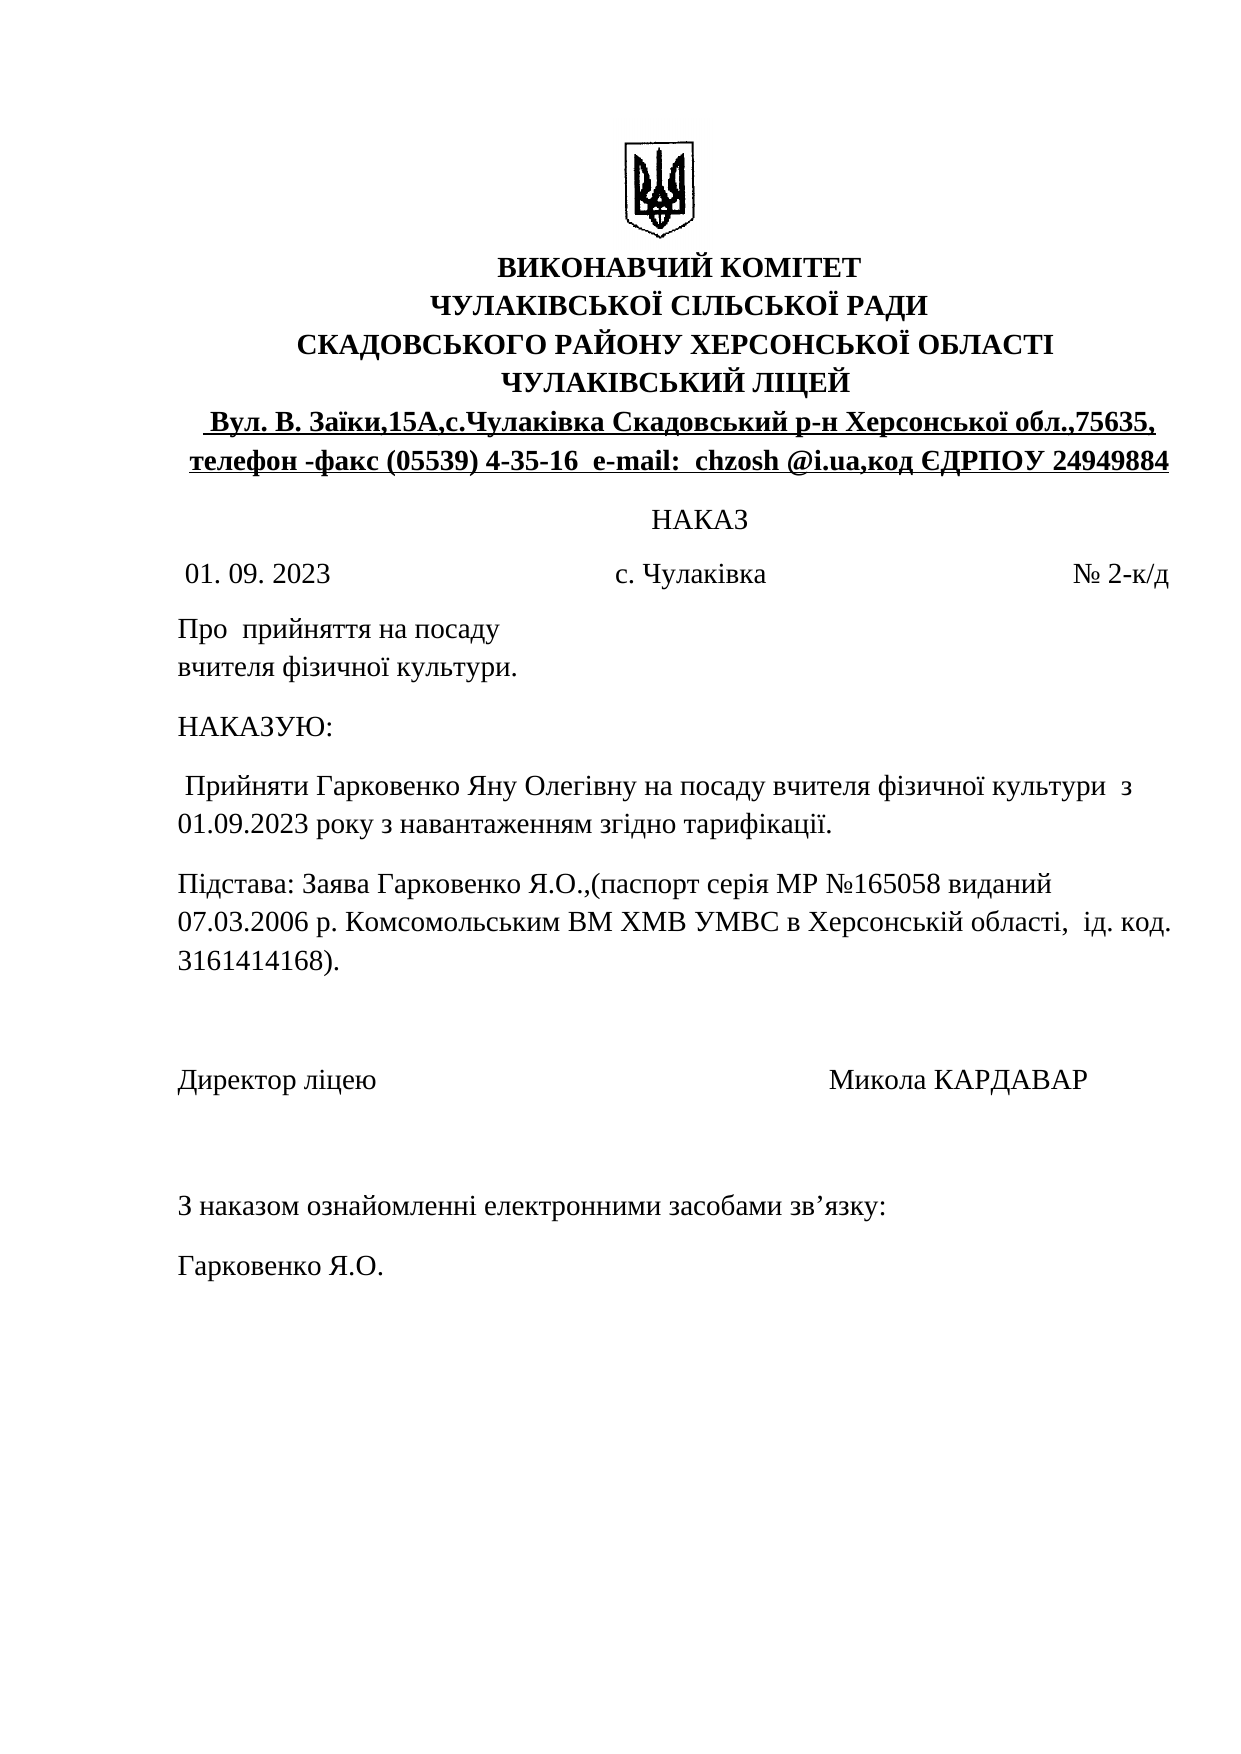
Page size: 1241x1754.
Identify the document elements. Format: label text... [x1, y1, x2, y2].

text ВИКОНАВЧИЙ КОМІТЕТ ЧУЛАКІВСЬКОЇ СІЛЬСЬКОЇ РАДИ СКАДОВСЬКОГО РАЙОНУ ХЕРСОНСЬКОЇ ОБЛАСТІ ЧУЛАКІВСЬКИЙ ЛІЦЕЙ Вул. В. Заїки,15А,с.Чулаківка Скадовський р-н Херсонської обл.,75635, телефон -факс (05539) 4-35-16 е-mail: chzosh @i.ua,код ЄДРПОУ 24949884 [177, 250, 1181, 476]
text З наказом ознайомленні електронними засобами зв’язку: [177, 1188, 1181, 1222]
text 01. 09. 2023 с. Чулаківка № 2-к/д [177, 556, 1181, 590]
text Підстава: Заява Гарковенко Я.О.,(паспорт серія МР №165058 виданий 07.03.2006 р. Комсомольським ВМ ХМВ УМВС в Херсонській області, ід. код. 3161414168). [177, 866, 1181, 977]
text Прийняти Гарковенко Яну Олегівну на посаду вчителя фізичної культури з 01.09.2023 року з навантаженням згідно тарифікації. [177, 768, 1181, 840]
text Директор ліцею Микола КАРДАВАР [177, 1062, 1181, 1095]
text Про прийняття на посаду вчителя фізичної культури. [177, 611, 1181, 683]
text НАКАЗУЮ: [177, 709, 1181, 742]
text Гарковенко Я.О. [177, 1248, 1181, 1281]
text НАКАЗ [177, 502, 1181, 536]
